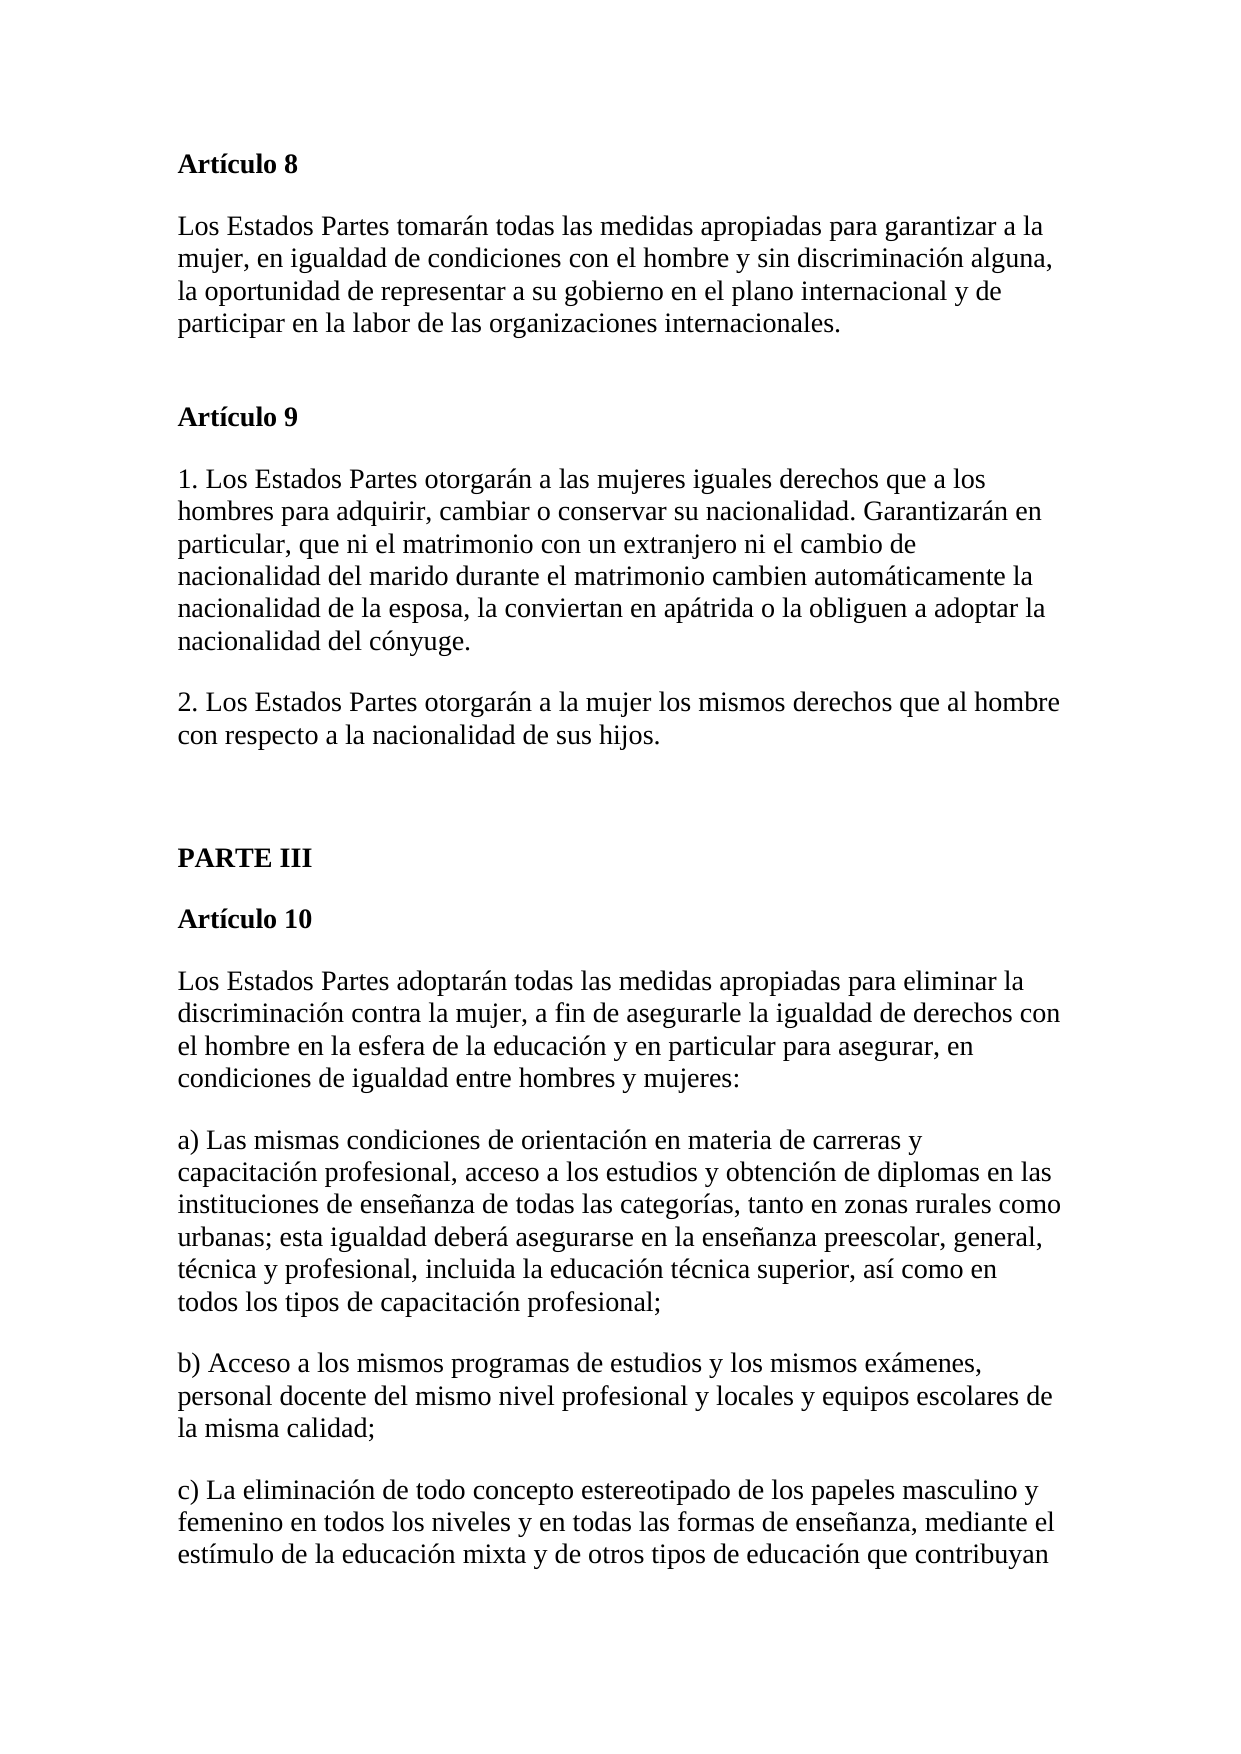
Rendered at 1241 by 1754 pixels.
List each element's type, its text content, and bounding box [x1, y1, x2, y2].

text PARTE III [177, 841, 1063, 873]
text Los Estados Partes adoptarán todas las medidas apropiadas para eliminar la discriminación contra la mujer, a fin de asegurarle la igualdad de derechos con el hombre en la esfera de la educación y en particular para asegurar, en condiciones de igualdad entre hombres y mujeres: [177, 964, 1063, 1094]
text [177, 1473, 1063, 1570]
text a) Las mismas condiciones de orientación en materia de carreras y capacitación profesional, acceso a los estudios y obtención de diplomas en las instituciones de enseñanza de todas las categorías, tanto en zonas rurales como urbanas; esta igualdad deberá asegurarse en la enseñanza preescolar, general, técnica y profesional, incluida la educación técnica superior, así como en todos los tipos de capacitación profesional; [177, 1123, 1063, 1317]
text Los Estados Partes tomarán todas las medidas apropiadas para garantizar a la mujer, en igualdad de condiciones con el hombre y sin discriminación alguna, la oportunidad de representar a su gobierno en el plano internacional y de participar en la labor de las organizaciones internacionales. [177, 209, 1063, 339]
text 1. Los Estados Partes otorgarán a las mujeres iguales derechos que a los hombres para adquirir, cambiar o conservar su nacionalidad. Garantizarán en particular, que ni el matrimonio con un extranjero ni el cambio de nacionalidad del marido durante el matrimonio cambien automáticamente la nacionalidad de la esposa, la conviertan en apátrida o la obliguen a adoptar la nacionalidad del cónyuge. [177, 462, 1063, 656]
text Artículo 9 [177, 368, 1063, 433]
text Artículo 8 [177, 148, 1063, 180]
text b) Acceso a los mismos programas de estudios y los mismos exámenes, personal docente del mismo nivel profesional y locales y equipos escolares de la misma calidad; [177, 1346, 1063, 1443]
text Artículo 10 [177, 902, 1063, 935]
text 2. Los Estados Partes otorgarán a la mujer los mismos derechos que al hombre con respecto a la nacionalidad de sus hijos. [177, 685, 1063, 750]
